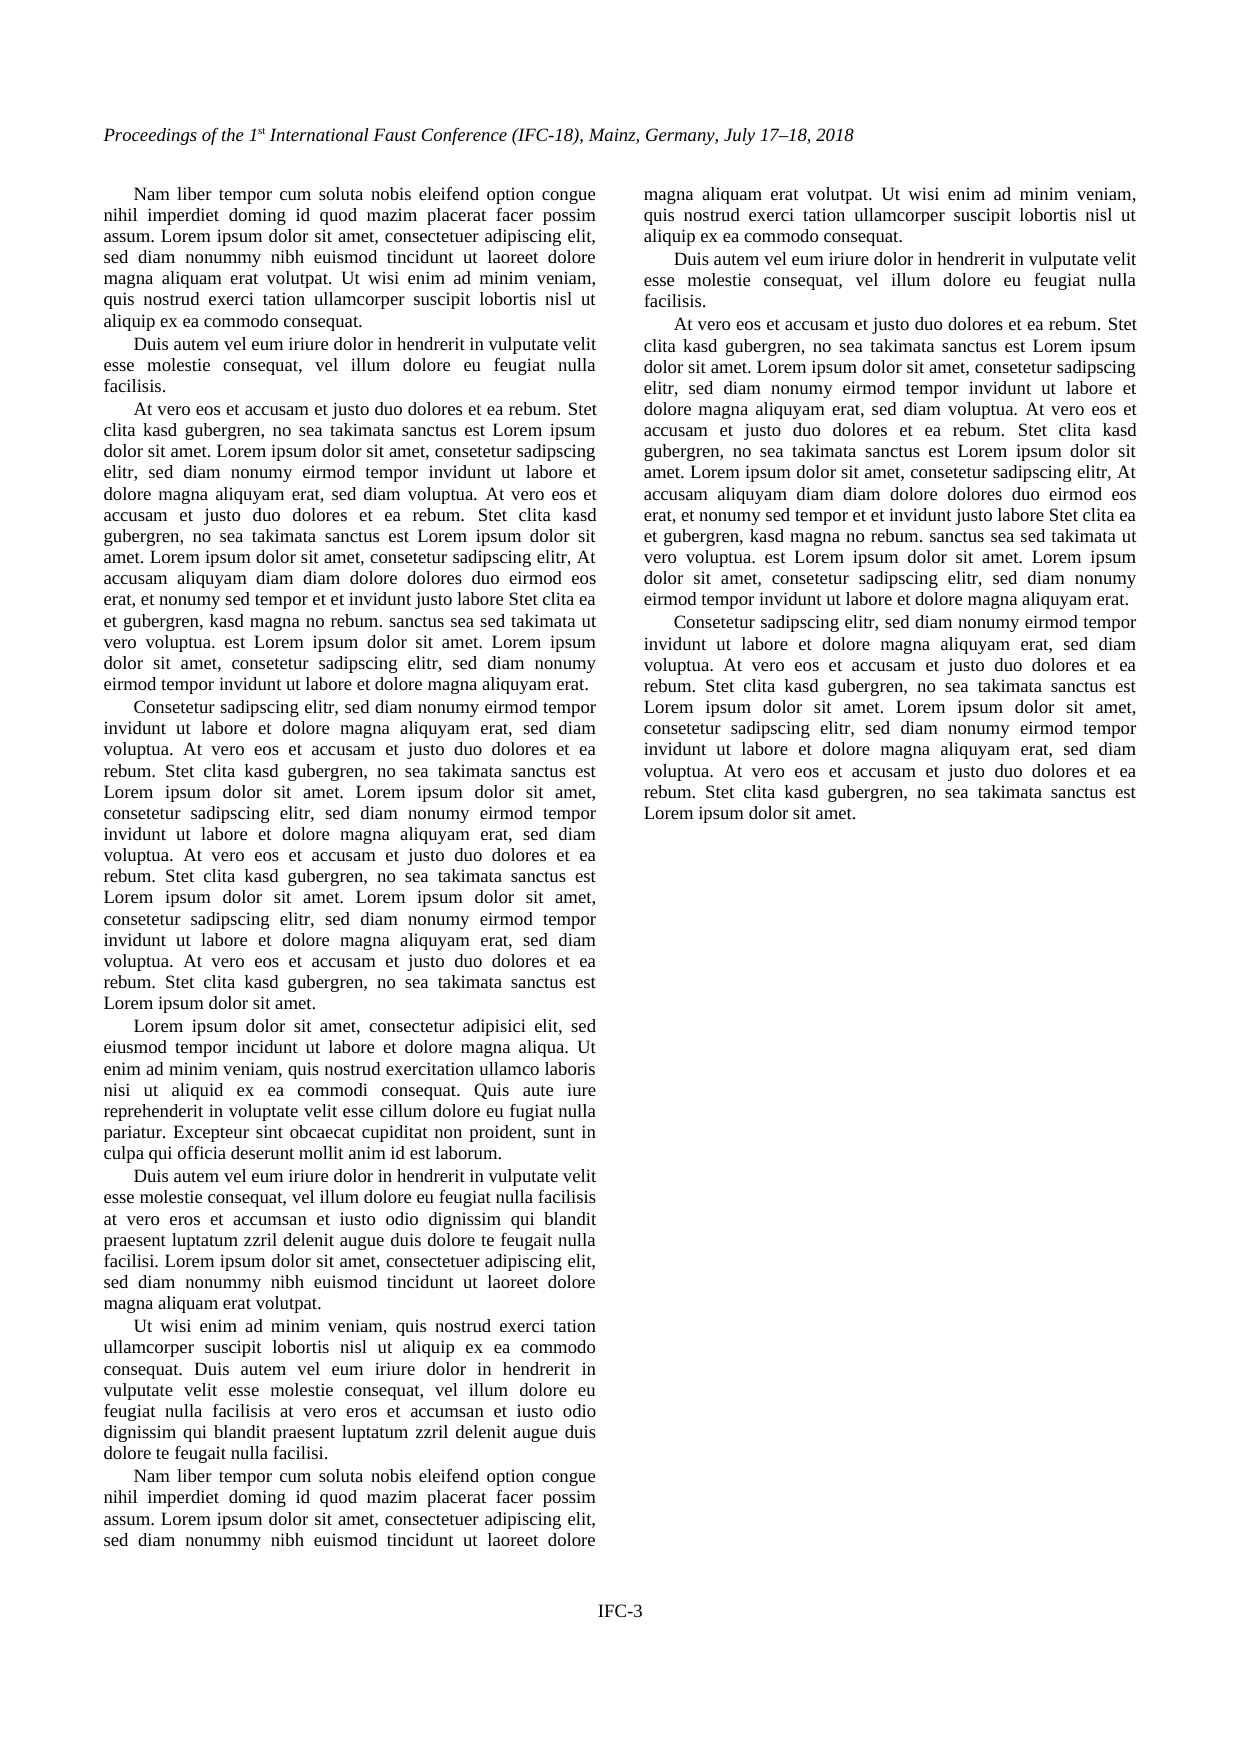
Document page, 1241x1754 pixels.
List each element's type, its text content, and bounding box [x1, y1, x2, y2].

text Ut wisi enim ad minim veniam, quis nostrud exerci tation ullamcorper suscipit lobortis nisl ut aliquip ex ea commodo consequat. Duis autem vel eum iriure dolor in hendrerit in vulputate velit esse molestie consequat, vel illum dolore eu feugiat nulla facilisis at vero eros et accumsan et iusto odio dignissim qui blandit praesent luptatum zzril delenit augue duis dolore te feugait nulla facilisi. [103, 1316, 597, 1464]
text Nam liber tempor cum soluta nobis eleifend option congue nihil imperdiet doming id quod mazim placerat facer possim assum. Lorem ipsum dolor sit amet, consectetuer adipiscing elit, sed diam nonummy nibh euismod tincidunt ut laoreet dolore magna aliquam erat volutpat. Ut wisi enim ad minim veniam, quis nostrud exerci tation ullamcorper suscipit lobortis nisl ut aliquip ex ea commodo consequat. [643, 183, 1137, 246]
text Lorem ipsum dolor sit amet, consectetur adipisici elit, sed eiusmod tempor incidunt ut labore et dolore magna aliqua. Ut enim ad minim veniam, quis nostrud exercitation ullamco laboris nisi ut aliquid ex ea commodi consequat. Quis aute iure reprehenderit in voluptate velit esse cillum dolore eu fugiat nulla pariatur. Excepteur sint obcaecat cupiditat non proident, sunt in culpa qui officia deserunt mollit anim id est laborum. [103, 1016, 597, 1164]
text Duis autem vel eum iriure dolor in hendrerit in vulputate velit esse molestie consequat, vel illum dolore eu feugiat nulla facilisis at vero eros et accumsan et iusto odio dignissim qui blandit praesent luptatum zzril delenit augue duis dolore te feugait nulla facilisi. Lorem ipsum dolor sit amet, consectetuer adipiscing elit, sed diam nonummy nibh euismod tincidunt ut laoreet dolore magna aliquam erat volutpat. [103, 1166, 597, 1314]
text Nam liber tempor cum soluta nobis eleifend option congue nihil imperdiet doming id quod mazim placerat facer possim assum. Lorem ipsum dolor sit amet, consectetuer adipiscing elit, sed diam nonummy nibh euismod tincidunt ut laoreet dolore magna aliquam erat volutpat. Ut wisi enim ad minim veniam, quis nostrud exerci tation ullamcorper suscipit lobortis nisl ut aliquip ex ea commodo consequat. [103, 1466, 597, 1550]
text Consetetur sadipscing elitr, sed diam nonumy eirmod tempor invidunt ut labore et dolore magna aliquyam erat, sed diam voluptua. At vero eos et accusam et justo duo dolores et ea rebum. Stet clita kasd gubergren, no sea takimata sanctus est Lorem ipsum dolor sit amet. Lorem ipsum dolor sit amet, consetetur sadipscing elitr, sed diam nonumy eirmod tempor invidunt ut labore et dolore magna aliquyam erat, sed diam voluptua. At vero eos et accusam et justo duo dolores et ea rebum. Stet clita kasd gubergren, no sea takimata sanctus est Lorem ipsum dolor sit amet. [643, 612, 1137, 823]
text At vero eos et accusam et justo duo dolores et ea rebum. Stet clita kasd gubergren, no sea takimata sanctus est Lorem ipsum dolor sit amet. Lorem ipsum dolor sit amet, consetetur sadipscing elitr, sed diam nonumy eirmod tempor invidunt ut labore et dolore magna aliquyam erat, sed diam voluptua. At vero eos et accusam et justo duo dolores et ea rebum. Stet clita kasd gubergren, no sea takimata sanctus est Lorem ipsum dolor sit amet. Lorem ipsum dolor sit amet, consetetur sadipscing elitr, At accusam aliquyam diam diam dolore dolores duo eirmod eos erat, et nonumy sed tempor et et invidunt justo labore Stet clita ea et gubergren, kasd magna no rebum. sanctus sea sed takimata ut vero voluptua. est Lorem ipsum dolor sit amet. Lorem ipsum dolor sit amet, consetetur sadipscing elitr, sed diam nonumy eirmod tempor invidunt ut labore et dolore magna aliquyam erat. [643, 314, 1137, 610]
text At vero eos et accusam et justo duo dolores et ea rebum. Stet clita kasd gubergren, no sea takimata sanctus est Lorem ipsum dolor sit amet. Lorem ipsum dolor sit amet, consetetur sadipscing elitr, sed diam nonumy eirmod tempor invidunt ut labore et dolore magna aliquyam erat, sed diam voluptua. At vero eos et accusam et justo duo dolores et ea rebum. Stet clita kasd gubergren, no sea takimata sanctus est Lorem ipsum dolor sit amet. Lorem ipsum dolor sit amet, consetetur sadipscing elitr, At accusam aliquyam diam diam dolore dolores duo eirmod eos erat, et nonumy sed tempor et et invidunt justo labore Stet clita ea et gubergren, kasd magna no rebum. sanctus sea sed takimata ut vero voluptua. est Lorem ipsum dolor sit amet. Lorem ipsum dolor sit amet, consetetur sadipscing elitr, sed diam nonumy eirmod tempor invidunt ut labore et dolore magna aliquyam erat. [103, 398, 597, 694]
text Consetetur sadipscing elitr, sed diam nonumy eirmod tempor invidunt ut labore et dolore magna aliquyam erat, sed diam voluptua. At vero eos et accusam et justo duo dolores et ea rebum. Stet clita kasd gubergren, no sea takimata sanctus est Lorem ipsum dolor sit amet. Lorem ipsum dolor sit amet, consetetur sadipscing elitr, sed diam nonumy eirmod tempor invidunt ut labore et dolore magna aliquyam erat, sed diam voluptua. At vero eos et accusam et justo duo dolores et ea rebum. Stet clita kasd gubergren, no sea takimata sanctus est Lorem ipsum dolor sit amet. Lorem ipsum dolor sit amet, consetetur sadipscing elitr, sed diam nonumy eirmod tempor invidunt ut labore et dolore magna aliquyam erat, sed diam voluptua. At vero eos et accusam et justo duo dolores et ea rebum. Stet clita kasd gubergren, no sea takimata sanctus est Lorem ipsum dolor sit amet. [103, 697, 597, 1014]
text Nam liber tempor cum soluta nobis eleifend option congue nihil imperdiet doming id quod mazim placerat facer possim assum. Lorem ipsum dolor sit amet, consectetuer adipiscing elit, sed diam nonummy nibh euismod tincidunt ut laoreet dolore magna aliquam erat volutpat. Ut wisi enim ad minim veniam, quis nostrud exerci tation ullamcorper suscipit lobortis nisl ut aliquip ex ea commodo consequat. [103, 183, 597, 331]
text Duis autem vel eum iriure dolor in hendrerit in vulputate velit esse molestie consequat, vel illum dolore eu feugiat nulla facilisis. [103, 333, 597, 396]
text Duis autem vel eum iriure dolor in hendrerit in vulputate velit esse molestie consequat, vel illum dolore eu feugiat nulla facilisis. [643, 248, 1137, 312]
